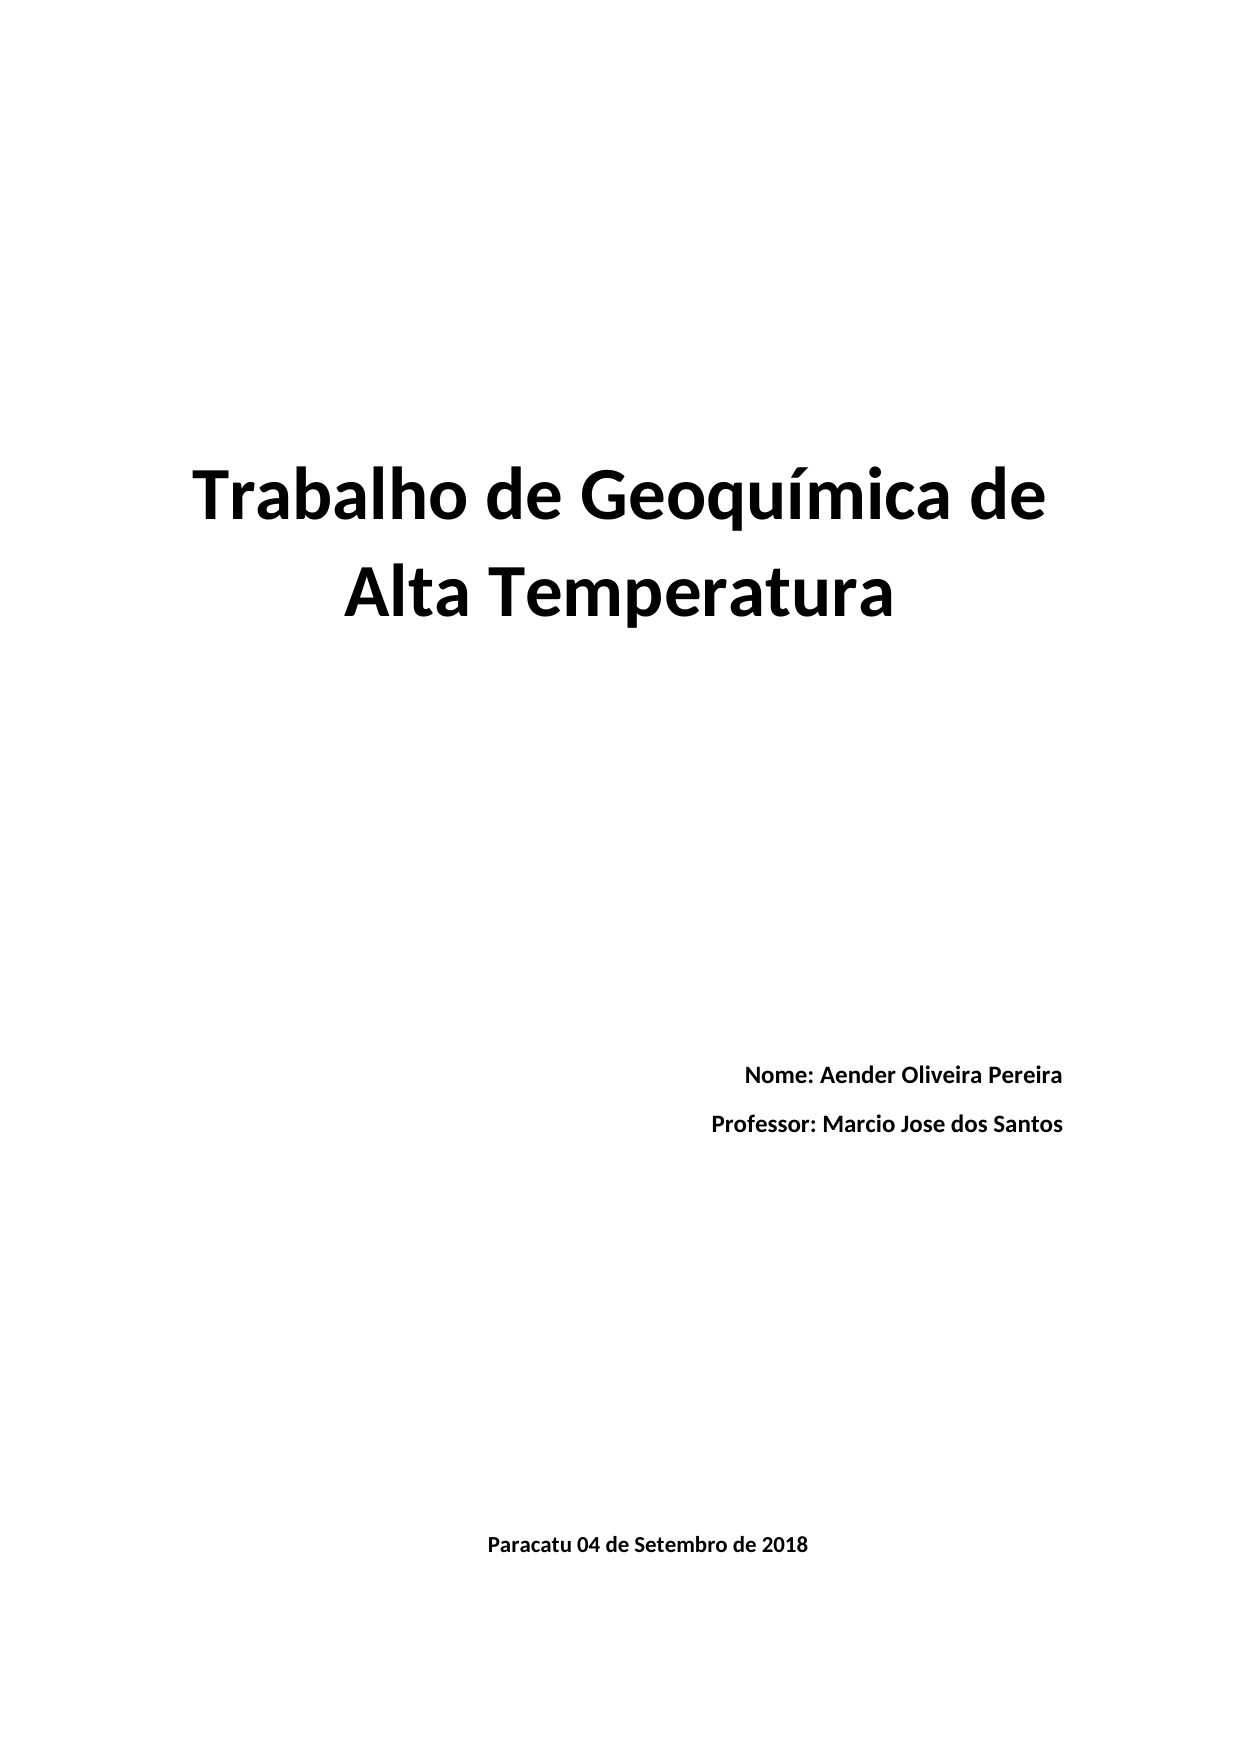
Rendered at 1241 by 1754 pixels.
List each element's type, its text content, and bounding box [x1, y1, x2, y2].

text Paracatu 04 de Setembro de 2018 [177, 1530, 1063, 1558]
text Trabalho de Geoquímica de Alta Temperatura [177, 447, 1063, 635]
text Nome: Aender Oliveira Pereira [177, 1059, 1063, 1089]
text Professor: Marcio Jose dos Santos [177, 1108, 1063, 1138]
